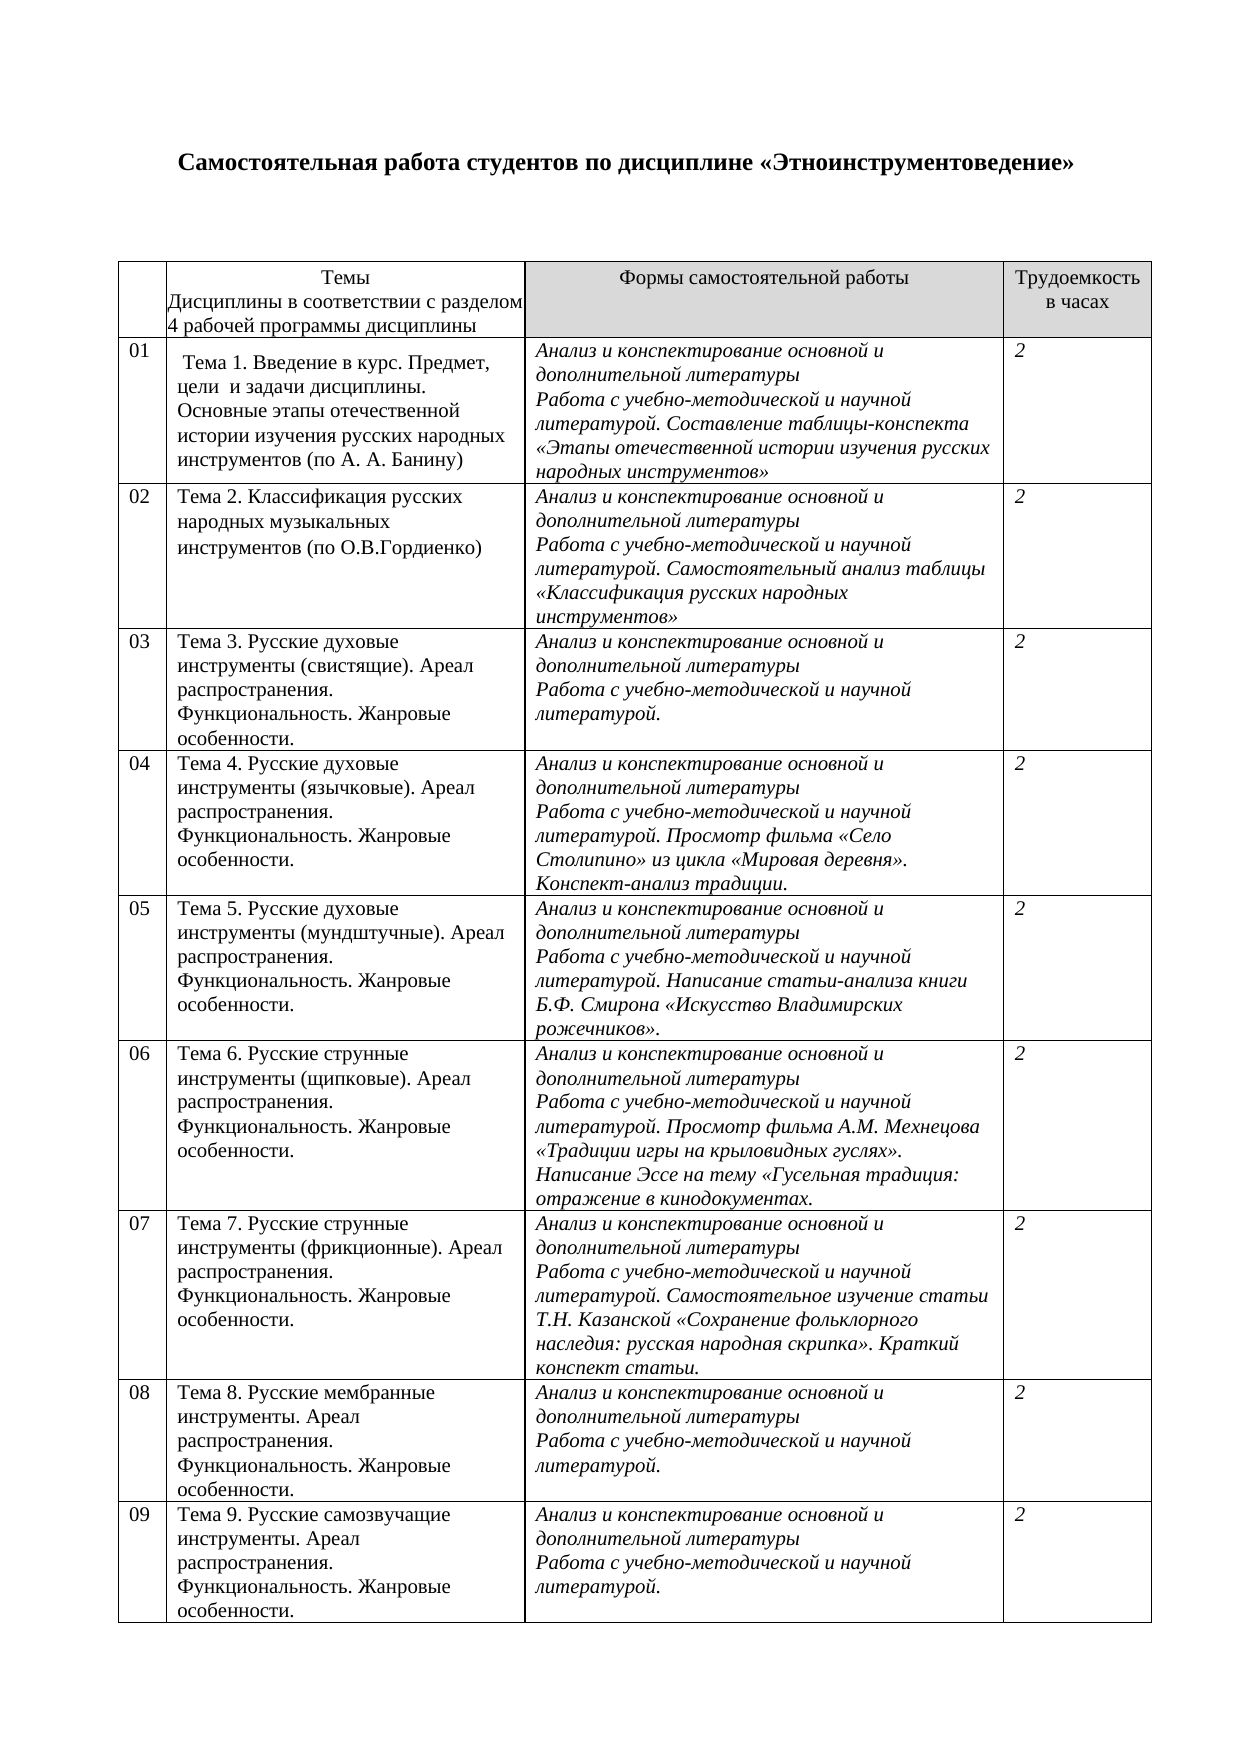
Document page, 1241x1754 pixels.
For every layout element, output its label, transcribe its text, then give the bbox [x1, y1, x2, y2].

table_cell 04 [119, 751, 166, 895]
table_cell 2 [1004, 1041, 1151, 1210]
table_cell Анализ и конспектирование основной и дополнительной литературы Работа с учебно-методической и научной литературой. Просмотр фильма А.М. Мехнецова «Традиции игры на крыловидных гуслях». Написание Эссе на тему «Гусельная традиция: отражение в кинодокументах. [526, 1041, 1003, 1210]
table_cell Анализ и конспектирование основной и дополнительной литературы Работа с учебно-методической и научной литературой. Просмотр фильма «Село Столипино» из цикла «Мировая деревня». Конспект-анализ традиции. [526, 751, 1003, 895]
table_cell Тема 2. Классификация русских народных музыкальных инструментов (по О.В.Гордиенко) [167, 484, 524, 628]
table_cell 2 [1004, 629, 1151, 749]
table_cell Тема 8. Русские мембранные инструменты. Ареал распространения. Функциональность. Жанровые особенности. [167, 1380, 524, 1501]
table_cell Тема 5. Русские духовые инструменты (мундштучные). Ареал распространения. Функциональность. Жанровые особенности. [167, 896, 524, 1040]
text Самостоятельная работа студентов по дисциплине «Этноинструментоведение» [118, 147, 1152, 176]
table_cell Тема 9. Русские самозвучащие инструменты. Ареал распространения. Функциональность. Жанровые особенности. [167, 1502, 524, 1622]
table_header Формы самостоятельной работы [526, 262, 1003, 337]
table_header Трудоемкость в часах [1004, 262, 1151, 337]
table_cell 03 [119, 629, 166, 749]
table_cell Тема 6. Русские струнные инструменты (щипковые). Ареал распространения. Функциональность. Жанровые особенности. [167, 1041, 524, 1210]
table_cell Анализ и конспектирование основной и дополнительной литературы Работа с учебно-методической и научной литературой. Составление таблицы-конспекта «Этапы отечественной истории изучения русских народных инструментов» [526, 338, 1003, 483]
table_cell 2 [1004, 1502, 1151, 1622]
table_cell 2 [1004, 896, 1151, 1040]
table_cell 05 [119, 896, 166, 1040]
table_header Темы Дисциплины в соответствии с разделом 4 рабочей программы дисциплины [167, 262, 524, 337]
table_cell Анализ и конспектирование основной и дополнительной литературы Работа с учебно-методической и научной литературой. Самостоятельный анализ таблицы «Классификация русских народных инструментов» [526, 484, 1003, 628]
table_cell 08 [119, 1380, 166, 1501]
table_cell Тема 3. Русские духовые инструменты (свистящие). Ареал распространения. Функциональность. Жанровые особенности. [167, 629, 524, 749]
table_cell Тема 4. Русские духовые инструменты (язычковые). Ареал распространения. Функциональность. Жанровые особенности. [167, 751, 524, 895]
table_header [119, 262, 166, 337]
table_cell 2 [1004, 484, 1151, 628]
table_cell 02 [119, 484, 166, 628]
table_cell Тема 1. Введение в курс. Предмет, цели и задачи дисциплины. Основные этапы отечественной истории изучения русских народных инструментов (по А. А. Банину) [167, 338, 524, 483]
table_cell 07 [119, 1211, 166, 1379]
table_cell 2 [1004, 1380, 1151, 1501]
table_cell 2 [1004, 338, 1151, 483]
table_cell 06 [119, 1041, 166, 1210]
table_cell 2 [1004, 1211, 1151, 1379]
table_cell Тема 7. Русские струнные инструменты (фрикционные). Ареал распространения. Функциональность. Жанровые особенности. [167, 1211, 524, 1379]
table_cell Анализ и конспектирование основной и дополнительной литературы Работа с учебно-методической и научной литературой. [526, 1380, 1003, 1501]
table_cell 2 [1004, 751, 1151, 895]
table_cell Анализ и конспектирование основной и дополнительной литературы Работа с учебно-методической и научной литературой. Самостоятельное изучение статьи Т.Н. Казанской «Сохранение фольклорного наследия: русская народная скрипка». Краткий конспект статьи. [526, 1211, 1003, 1379]
table_cell 09 [119, 1502, 166, 1622]
table_cell Анализ и конспектирование основной и дополнительной литературы Работа с учебно-методической и научной литературой. Написание статьи-анализа книги Б.Ф. Смирона «Искусство Владимирских рожечников». [526, 896, 1003, 1040]
table_cell Анализ и конспектирование основной и дополнительной литературы Работа с учебно-методической и научной литературой. [526, 629, 1003, 749]
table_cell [526, 1502, 1003, 1622]
table_cell 01 [119, 338, 166, 483]
